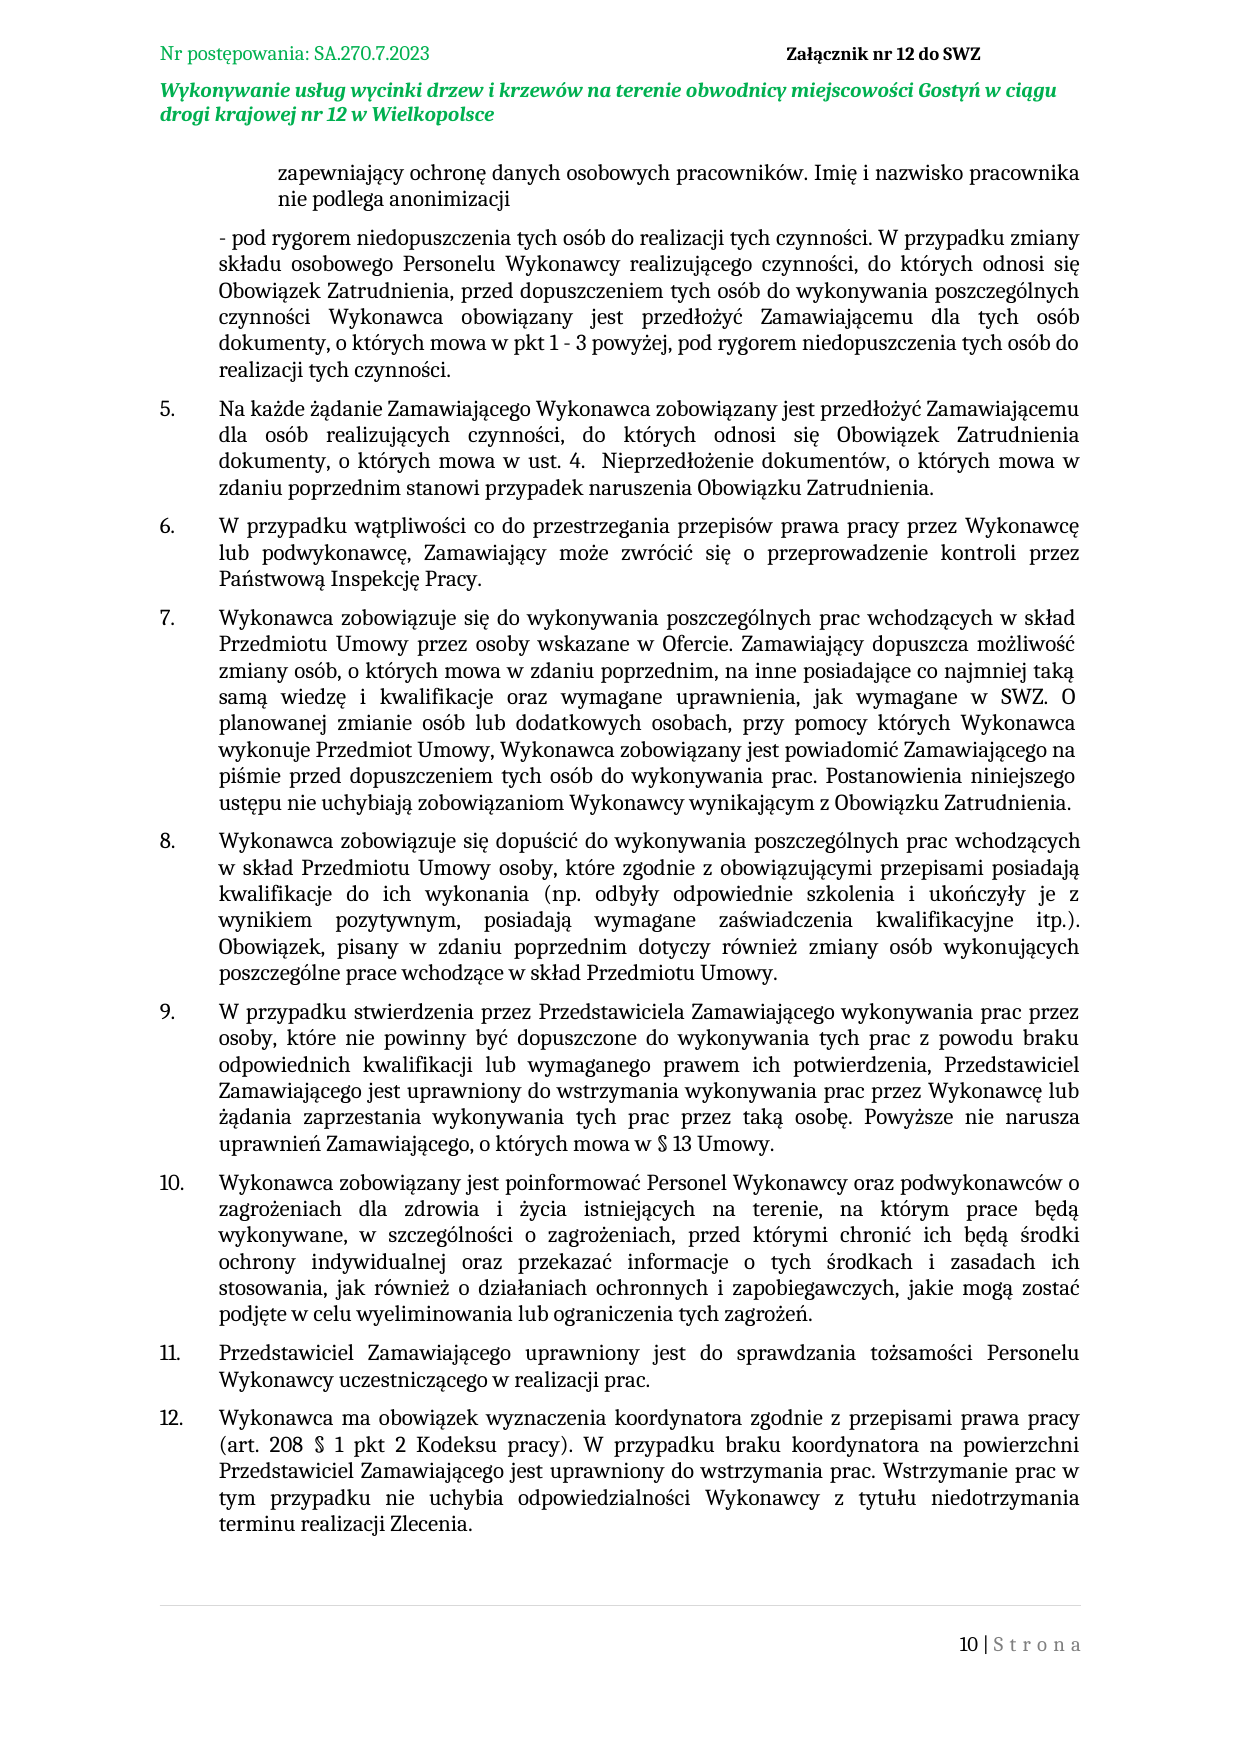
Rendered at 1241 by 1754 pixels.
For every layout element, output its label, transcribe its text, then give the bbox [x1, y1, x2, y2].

text - pod rygorem niedopuszczenia tych osób do realizacji tych czynności. W przypadku zmiany składu osobowego Personelu Wykonawcy realizującego czynności, do których odnosi się Obowiązek Zatrudnienia, przed dopuszczeniem tych osób do wykonywania poszczególnych czynności Wykonawca obowiązany jest przedłożyć Zamawiającemu dla tych osób dokumenty, o których mowa w pkt 1 - 3 powyżej, pod rygorem niedopuszczenia tych osób do realizacji tych czynności. [218, 225, 1081, 383]
text 10. Wykonawca zobowiązany jest poinformować Personel Wykonawcy oraz podwykonawców o zagrożeniach dla zdrowia i życia istniejących na terenie, na którym prace będą wykonywane, w szczególności o zagrożeniach, przed którymi chronić ich będą środki ochrony indywidualnej oraz przekazać informacje o tych środkach i zasadach ich stosowania, jak również o działaniach ochronnych i zapobiegawczych, jakie mogą zostać podjęte w celu wyeliminowania lub ograniczenia tych zagrożeń. [159, 1169, 1081, 1327]
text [218, 159, 1081, 212]
text 11. Przedstawiciel Zamawiającego uprawniony jest do sprawdzania tożsamości Personelu Wykonawcy uczestniczącego w realizacji prac. [159, 1340, 1081, 1393]
text 7. Wykonawca zobowiązuje się do wykonywania poszczególnych prac wchodzących w skład Przedmiotu Umowy przez osoby wskazane w Ofercie. Zamawiający dopuszcza możliwość zmiany osób, o których mowa w zdaniu poprzednim, na inne posiadające co najmniej taką samą wiedzę i kwalifikacje oraz wymagane uprawnienia, jak wymagane w SWZ. O planowanej zmianie osób lub dodatkowych osobach, przy pomocy których Wykonawca wykonuje Przedmiot Umowy, Wykonawca zobowiązany jest powiadomić Zamawiającego na piśmie przed dopuszczeniem tych osób do wykonywania prac. Postanowienia niniejszego ustępu nie uchybiają zobowiązaniom Wykonawcy wynikającym z Obowiązku Zatrudnienia. [159, 605, 1077, 816]
text 5. Na każde żądanie Zamawiającego Wykonawca zobowiązany jest przedłożyć Zamawiającemu dla osób realizujących czynności, do których odnosi się Obowiązek Zatrudnienia dokumenty, o których mowa w ust. 4. Nieprzedłożenie dokumentów, o których mowa w zdaniu poprzednim stanowi przypadek naruszenia Obowiązku Zatrudnienia. [159, 395, 1081, 501]
text 8. Wykonawca zobowiązuje się dopuścić do wykonywania poszczególnych prac wchodzących w skład Przedmiotu Umowy osoby, które zgodnie z obowiązującymi przepisami posiadają kwalifikacje do ich wykonania (np. odbyły odpowiednie szkolenia i ukończyły je z wynikiem pozytywnym, posiadają wymagane zaświadczenia kwalifikacyjne itp.). Obowiązek, pisany w zdaniu poprzednim dotyczy również zmiany osób wykonujących poszczególne prace wchodzące w skład Przedmiotu Umowy. [159, 828, 1081, 986]
text 6. W przypadku wątpliwości co do przestrzegania przepisów prawa pracy przez Wykonawcę lub podwykonawcę, Zamawiający może zwrócić się o przeprowadzenie kontroli przez Państwową Inspekcję Pracy. [159, 513, 1081, 592]
text 9. W przypadku stwierdzenia przez Przedstawiciela Zamawiającego wykonywania prac przez osoby, które nie powinny być dopuszczone do wykonywania tych prac z powodu braku odpowiednich kwalifikacji lub wymaganego prawem ich potwierdzenia, Przedstawiciel Zamawiającego jest uprawniony do wstrzymania wykonywania prac przez Wykonawcę lub żądania zaprzestania wykonywania tych prac przez taką osobę. Powyższe nie narusza uprawnień Zamawiającego, o których mowa w § 13 Umowy. [159, 999, 1081, 1157]
text 12. Wykonawca ma obowiązek wyznaczenia koordynatora zgodnie z przepisami prawa pracy (art. 208 § 1 pkt 2 Kodeksu pracy). W przypadku braku koordynatora na powierzchni Przedstawiciel Zamawiającego jest uprawniony do wstrzymania prac. Wstrzymanie prac w tym przypadku nie uchybia odpowiedzialności Wykonawcy z tytułu niedotrzymania terminu realizacji Zlecenia. [159, 1405, 1081, 1537]
